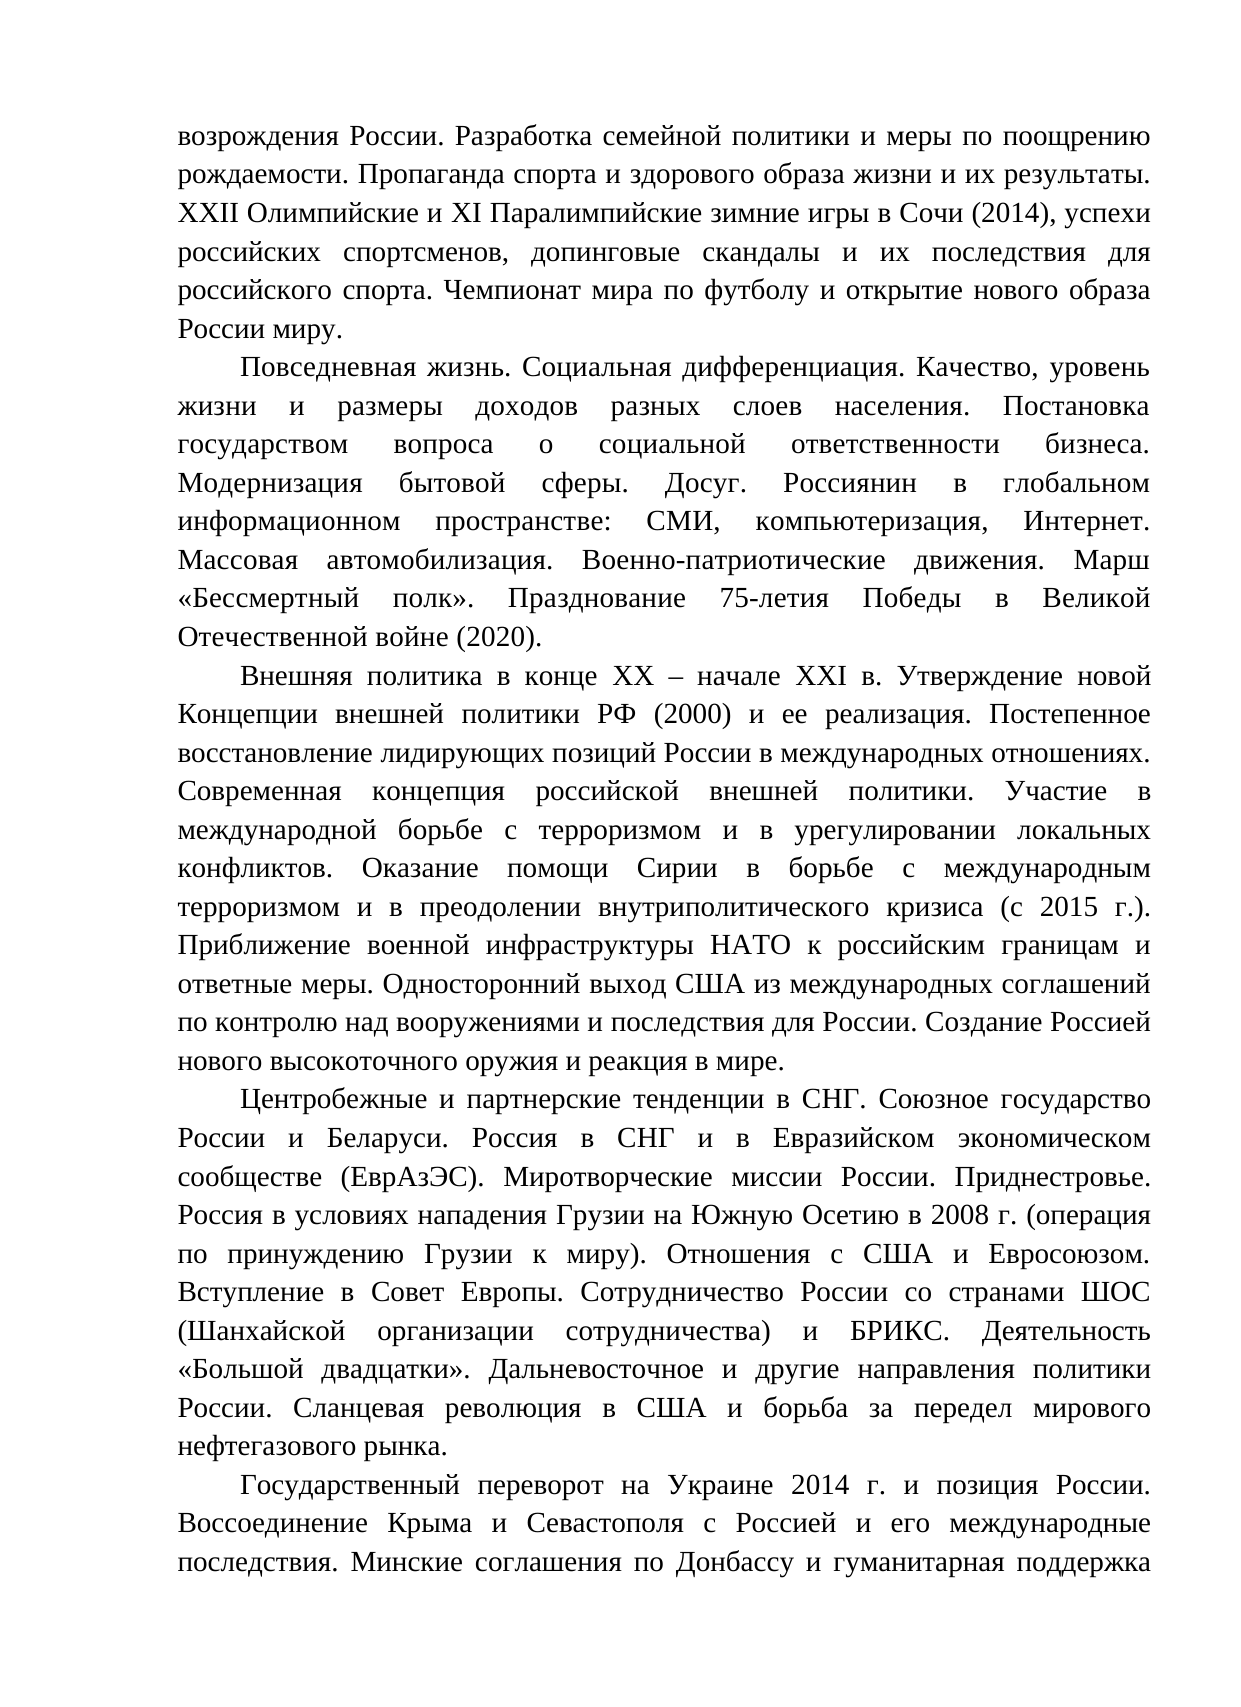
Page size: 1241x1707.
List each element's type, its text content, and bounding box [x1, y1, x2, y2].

text Центробежные и партнерские тенденции в СНГ. Союзное государство России и Беларуси. Россия в СНГ и в Евразийском экономическом сообществе (ЕврАзЭС). Миротворческие миссии России. Приднестровье. Россия в условиях нападения Грузии на Южную Осетию в 2008 г. (операция по принуждению Грузии к миру). Отношения с США и Евросоюзом. Вступление в Совет Европы. Сотрудничество России со странами ШОС (Шанхайской организации сотрудничества) и БРИКС. Деятельность «Большой двадцатки». Дальневосточное и другие направления политики России. Сланцевая революция в США и борьба за передел мирового нефтегазового рынка. [177, 1082, 1152, 1462]
text Повседневная жизнь. Социальная дифференциация. Качество, уровень жизни и размеры доходов разных слоев населения. Постановка государством вопроса о социальной ответственности бизнеса. Модернизация бытовой сферы. Досуг. Россиянин в глобальном информационном пространстве: СМИ, компьютеризация, Интернет. Массовая автомобилизация. Военно-патриотические движения. Марш «Бессмертный полк». Празднование 75-летия Победы в Великой Отечественной войне (2020). [177, 349, 1152, 653]
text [177, 118, 1152, 344]
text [177, 1467, 1152, 1578]
text Внешняя политика в конце XX – начале XXI в. Утверждение новой Концепции внешней политики РФ (2000) и ее реализация. Постепенное восстановление лидирующих позиций России в международных отношениях. Современная концепция российской внешней политики. Участие в международной борьбе с терроризмом и в урегулировании локальных конфликтов. Оказание помощи Сирии в борьбе с международным терроризмом и в преодолении внутриполитического кризиса (с 2015 г.). Приближение военной инфраструктуры НАТО к российским границам и ответные меры. Односторонний выход США из международных соглашений по контролю над вооружениями и последствия для России. Создание Россией нового высокоточного оружия и реакция в мире. [177, 658, 1152, 1077]
